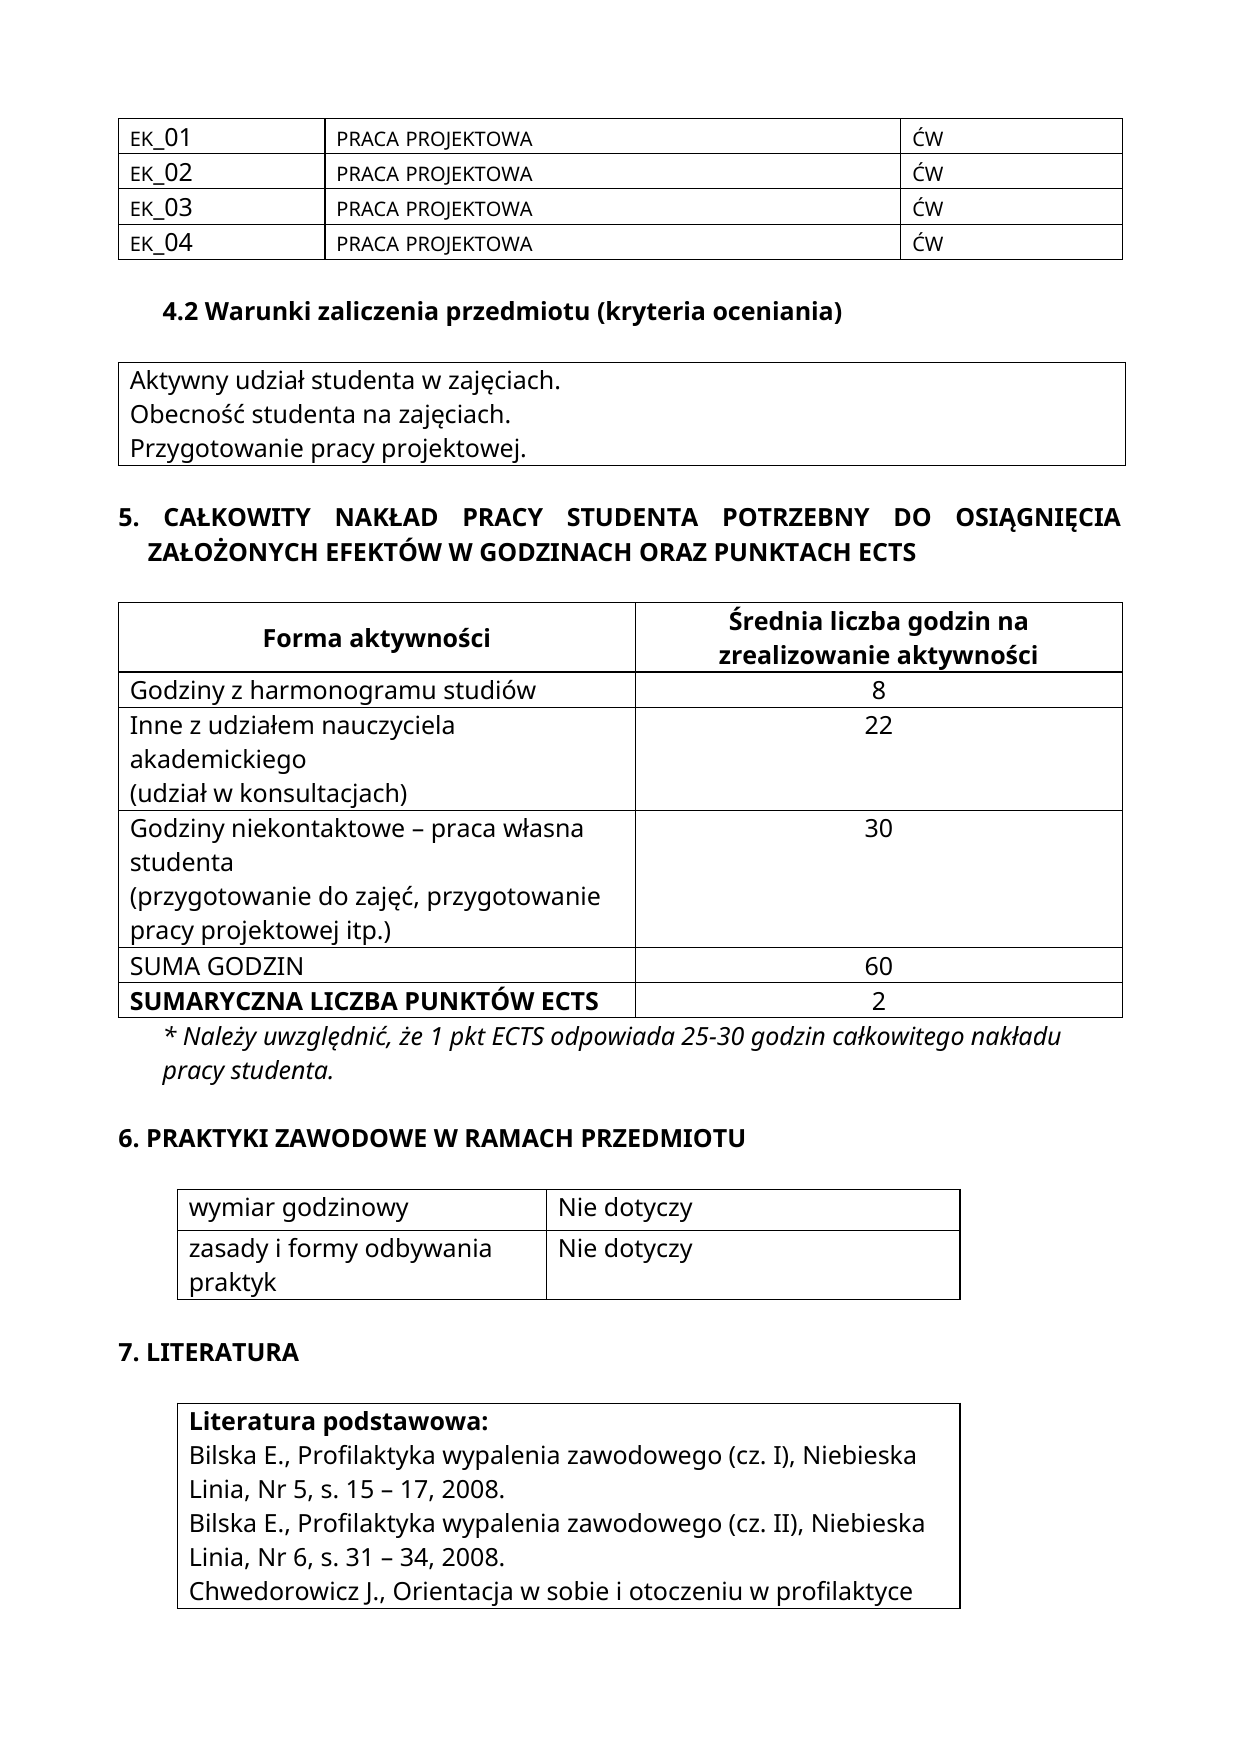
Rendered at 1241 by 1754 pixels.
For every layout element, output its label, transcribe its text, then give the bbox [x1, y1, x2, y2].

table_header Forma aktywności [119, 603, 635, 671]
table_cell ek_01 [119, 119, 324, 153]
table_header Nie dotyczy [547, 1190, 959, 1230]
text * Należy uwzględnić, że 1 pkt ECTS odpowiada 25-30 godzin całkowitego nakładu pracy studenta. [162, 1018, 1122, 1086]
table_cell ćw [901, 189, 1122, 223]
text 4.2 Warunki zaliczenia przedmiotu (kryteria oceniania) [162, 294, 1122, 328]
table_cell praca projektowa [326, 225, 900, 258]
text 6. PRAKTYKI ZAWODOWE W RAMACH PRZEDMIOTU [118, 1121, 1122, 1154]
table_cell zasady i formy odbywania praktyk [178, 1231, 546, 1299]
table_cell Nie dotyczy [547, 1231, 959, 1299]
table_cell ćw [901, 154, 1122, 188]
text 7. LITERATURA [118, 1334, 1122, 1368]
table_cell praca projektowa [326, 189, 900, 223]
table_cell praca projektowa [326, 119, 900, 153]
table_cell Godziny z harmonogramu studiów [119, 673, 635, 707]
table_cell 60 [636, 948, 1122, 982]
table_cell ek_02 [119, 154, 324, 188]
table_cell 22 [636, 708, 1122, 810]
table_cell ek_04 [119, 225, 324, 258]
table_header wymiar godzinowy [178, 1190, 546, 1230]
table_cell 30 [636, 811, 1122, 947]
table_cell praca projektowa [326, 154, 900, 188]
table_cell SUMA GODZIN [119, 948, 635, 982]
table_header Aktywny udział studenta w zajęciach. Obecność studenta na zajęciach. Przygotowanie pracy projektowej. [119, 363, 1125, 465]
table_cell Godziny niekontaktowe – praca własna studenta (przygotowanie do zajęć, przygotowanie pracy projektowej itp.) [119, 811, 635, 947]
text 5. CAŁKOWITY NAKŁAD PRACY STUDENTA POTRZEBNY DO OSIĄGNIĘCIA ZAŁOŻONYCH EFEKTÓW W GODZINACH ORAZ PUNKTACH ECTS [118, 500, 1122, 568]
table_cell Inne z udziałem nauczyciela akademickiego (udział w konsultacjach) [119, 708, 635, 810]
table_header Średnia liczba godzin na zrealizowanie aktywności [636, 603, 1122, 671]
table_cell ćw [901, 119, 1122, 153]
table_cell ćw [901, 225, 1122, 258]
table_cell ek_03 [119, 189, 324, 223]
table_cell SUMARYCZNA LICZBA PUNKTÓW ECTS [119, 983, 635, 1017]
table_cell 2 [636, 983, 1122, 1017]
table_cell 8 [636, 673, 1122, 707]
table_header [178, 1404, 959, 1608]
